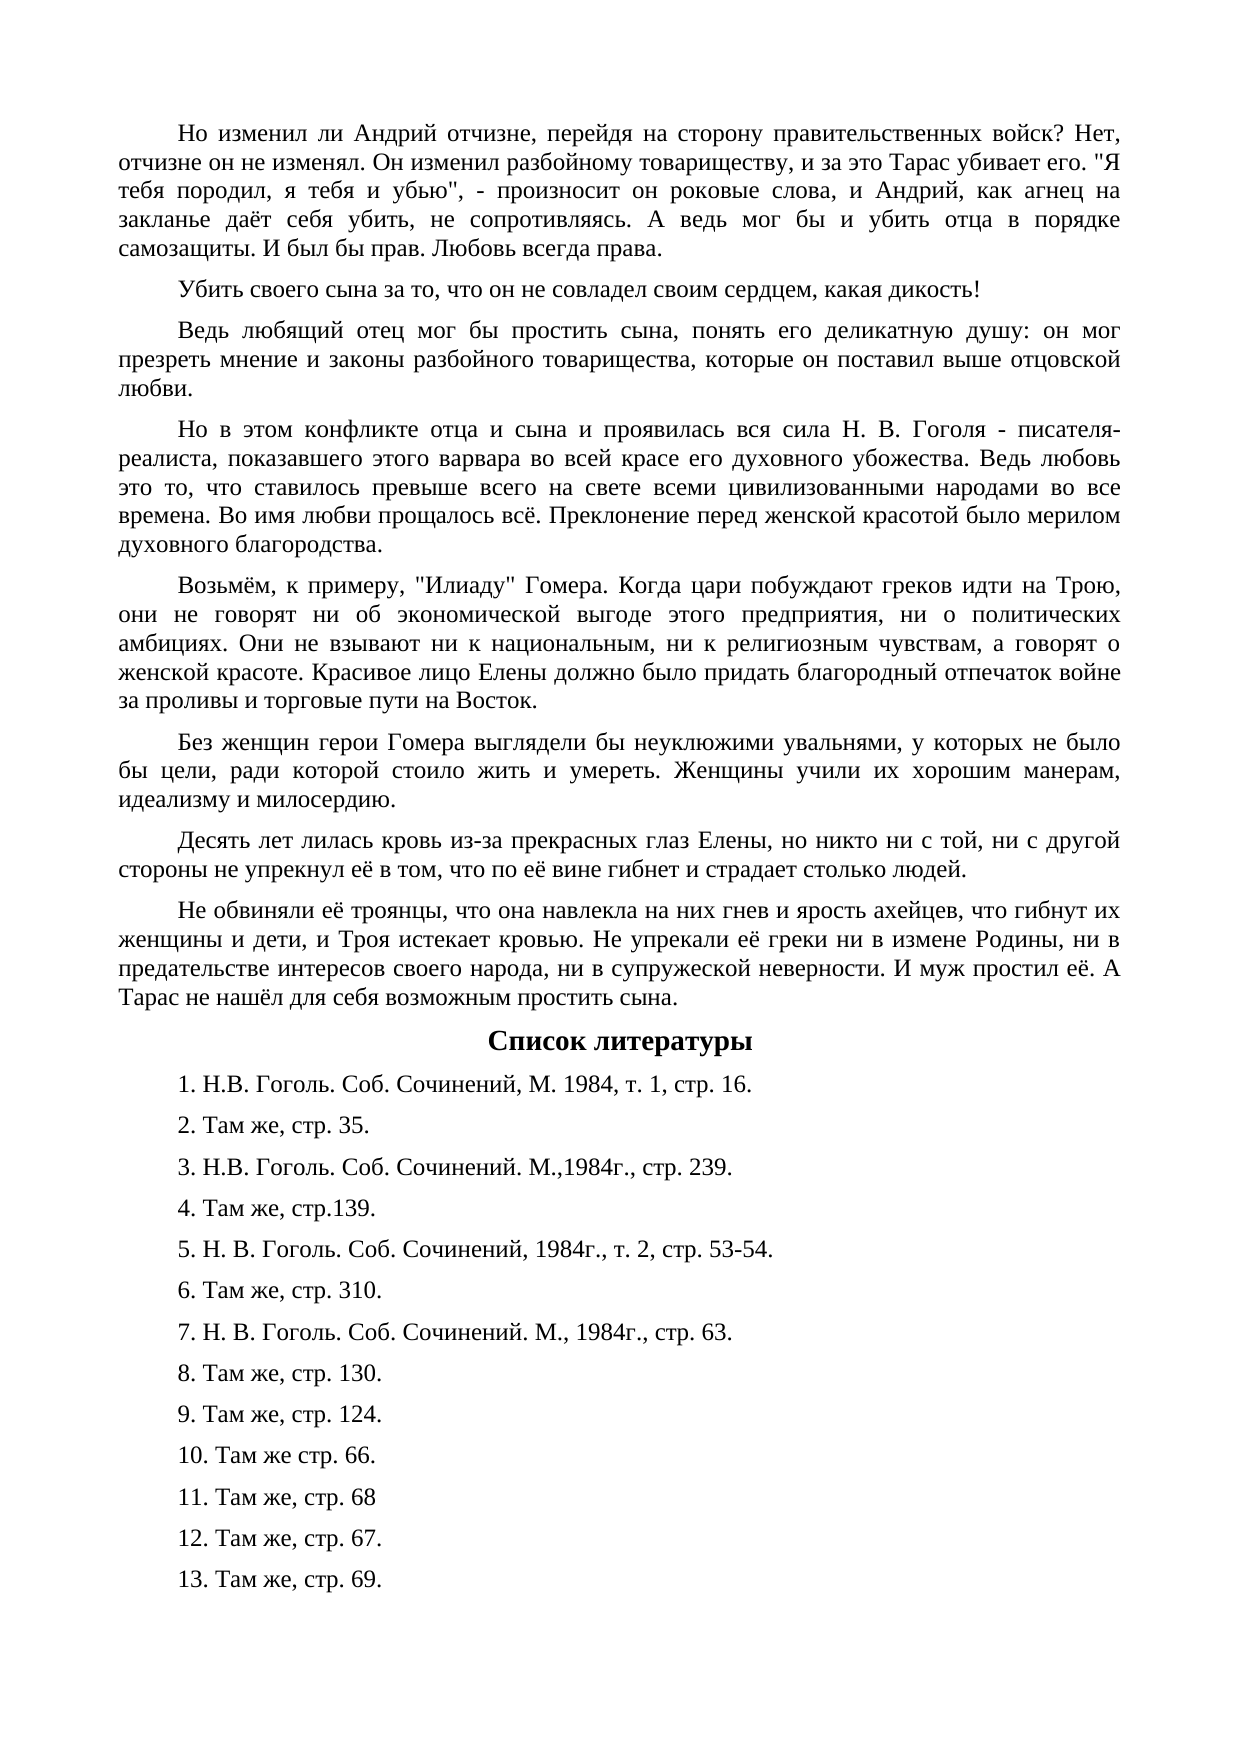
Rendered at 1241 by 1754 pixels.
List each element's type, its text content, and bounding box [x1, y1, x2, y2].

text 6. Там же, стр. 310. [118, 1275, 1122, 1304]
text Возьмём, к примеру, "Илиаду" Гомера. Когда цари побуждают греков идти на Трою, они не говорят ни об экономической выгоде этого предприятия, ни о политических амбициях. Они не взывают ни к национальным, ни к религиозным чувствам, а говорят о женской красоте. Красивое лицо Елены должно было придать благородный отпечаток войне за проливы и торговые пути на Восток. [118, 571, 1122, 714]
text Десять лет лилась кровь из-за прекрасных глаз Елены, но никто ни с той, ни с другой стороны не упрекнул её в том, что по её вине гибнет и страдает столько людей. [118, 826, 1122, 883]
text Не обвиняли её троянцы, что она навлекла на них гнев и ярость ахейцев, что гибнут их женщины и дети, и Троя истекает кровью. Не упрекали её греки ни в измене Родины, ни в предательстве интересов своего народа, ни в супружеской неверности. И муж простил её. А Тарас не нашёл для себя возможным простить сына. [118, 896, 1122, 1011]
text 1. Н.В. Гоголь. Соб. Сочинений, М. 1984, т. 1, стр. 16. [118, 1069, 1122, 1098]
text Но в этом конфликте отца и сына и проявилась вся сила Н. В. Гоголя - писателя-реалиста, показавшего этого варвара во всей красе его духовного убожества. Ведь любовь это то, что ставилось превыше всего на свете всеми цивилизованными народами во все времена. Во имя любви прощалось всё. Преклонение перед женской красотой было мерилом духовного благородства. [118, 414, 1122, 558]
text Но изменил ли Андрий отчизне, перейдя на сторону правительственных войск? Нет, отчизне он не изменял. Он изменил разбойному товариществу, и за это Тарас убивает его. "Я тебя породил, я тебя и убью", - произносит он роковые слова, и Андрий, как агнец на закланье даёт себя убить, не сопротивляясь. А ведь мог бы и убить отца в порядке самозащиты. И был бы прав. Любовь всегда права. [118, 118, 1122, 262]
text 12. Там же, стр. 67. [118, 1523, 1122, 1552]
text 5. Н. В. Гоголь. Соб. Сочинений, 1984г., т. 2, стр. 53-54. [118, 1234, 1122, 1263]
text 4. Там же, стр.139. [118, 1193, 1122, 1222]
text 9. Там же, стр. 124. [118, 1399, 1122, 1428]
text 13. Там же, стр. 69. [118, 1564, 1122, 1593]
text Убить своего сына за то, что он не совладел своим сердцем, какая дикость! [118, 274, 1122, 303]
text 8. Там же, стр. 130. [118, 1358, 1122, 1387]
text 11. Там же, стр. 68 [118, 1482, 1122, 1510]
text 7. Н. В. Гоголь. Соб. Сочинений. М., 1984г., стр. 63. [118, 1317, 1122, 1345]
text Без женщин герои Гомера выглядели бы неуклюжими увальнями, у которых не было бы цели, ради которой стоило жить и умереть. Женщины учили их хорошим манерам, идеализму и милосердию. [118, 727, 1122, 813]
text 2. Там же, стр. 35. [118, 1110, 1122, 1139]
text Ведь любящий отец мог бы простить сына, понять его деликатную душу: он мог презреть мнение и законы разбойного товарищества, которые он поставил выше отцовской любви. [118, 316, 1122, 402]
text Список литературы [118, 1023, 1122, 1057]
text 10. Там же стр. 66. [118, 1440, 1122, 1469]
text 3. Н.В. Гоголь. Соб. Сочинений. М.,1984г., стр. 239. [118, 1152, 1122, 1180]
